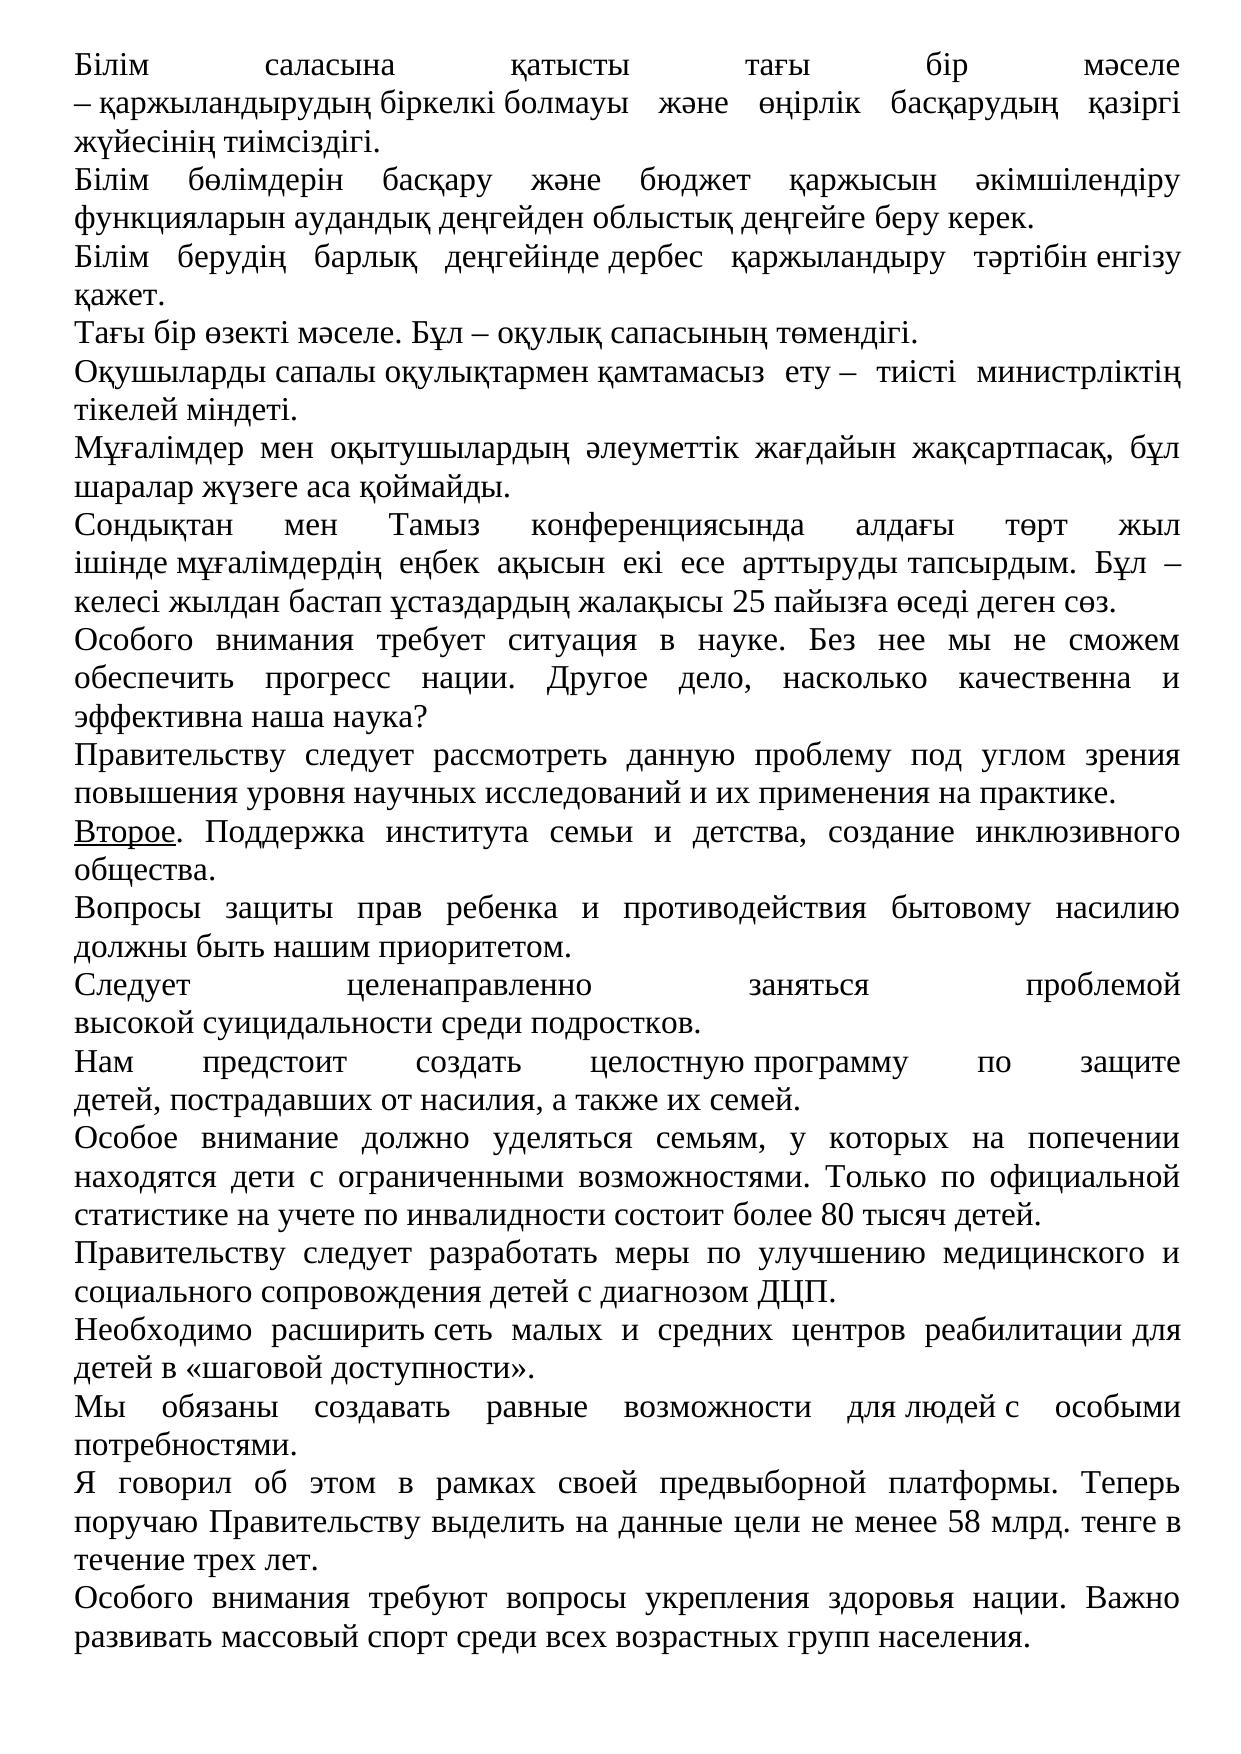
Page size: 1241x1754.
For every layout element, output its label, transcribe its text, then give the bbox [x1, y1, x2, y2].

text Необходимо расширить сеть малых и средних центров реабилитации для детей в «шаговой доступности». [74, 1309, 1181, 1386]
text Білім бөлімдерін басқару және бюджет қаржысын әкімшілендіру функцияларын аудандық деңгейден облыстық деңгейге беру керек. [74, 159, 1181, 236]
text Я говорил об этом в рамках своей предвыборной платформы. Теперь поручаю Правительству выделить на данные цели не менее 58 млрд. тенге в течение трех лет. [74, 1463, 1181, 1578]
text Особое внимание должно уделяться семьям, у которых на попечении находятся дети с ограниченными возможностями. Только по официальной статистике на учете по инвалидности состоит более 80 тысяч детей. [74, 1118, 1181, 1233]
text Правительству следует рассмотреть данную проблему под углом зрения повышения уровня научных исследований и их применения на практике. [74, 734, 1181, 811]
text Правительству следует разработать меры по улучшению медицинского и социального сопровождения детей с диагнозом ДЦП. [74, 1233, 1181, 1309]
text Мы обязаны создавать равные возможности для людей с особыми потребностями. [74, 1386, 1181, 1463]
text Нам предстоит создать целостную программу по защите детей, пострадавших от насилия, а также их семей. [74, 1041, 1181, 1118]
text Вопросы защиты прав ребенка и противодействия бытовому насилию должны быть нашим приоритетом. [74, 888, 1181, 964]
text Следует целенаправленно заняться проблемой высокой суицидальности среди подростков. [74, 964, 1181, 1041]
text Білім берудің барлық деңгейінде дербес қаржыландыру тәртібін енгізу қажет. [74, 236, 1181, 313]
text Особого внимания требуют вопросы укрепления здоровья нации. Важно развивать массовый спорт среди всех возрастных групп населения. [74, 1578, 1181, 1654]
text Мұғалімдер мен оқытушылардың әлеуметтік жағдайын жақсартпасақ, бұл шаралар жүзеге аса қоймайды. [74, 428, 1181, 504]
text Тағы бір өзекті мәселе. Бұл – оқулық сапасының төмендігі. [74, 313, 1181, 351]
text Сондықтан мен Тамыз конференциясында алдағы төрт жыл ішінде мұғалімдердің еңбек ақысын екі есе арттыруды тапсырдым. Бұл – келесі жылдан бастап ұстаздардың жалақысы 25 пайызға өседі деген сөз. [74, 504, 1181, 619]
text Второе. Поддержка института семьи и детства, создание инклюзивного общества. [74, 811, 1181, 888]
text Оқушыларды сапалы оқулықтармен қамтамасыз ету – тиісті министрліктің тікелей міндеті. [74, 351, 1181, 428]
text Особого внимания требует ситуация в науке. Без нее мы не сможем обеспечить прогресс нации. Другое дело, насколько качественна и эффективна наша наука? [74, 619, 1181, 734]
text Білім саласына қатысты тағы бір мәселе – қаржыландырудың біркелкі болмауы және өңірлік басқарудың қазіргі жүйесінің тиімсіздігі. [74, 44, 1181, 159]
